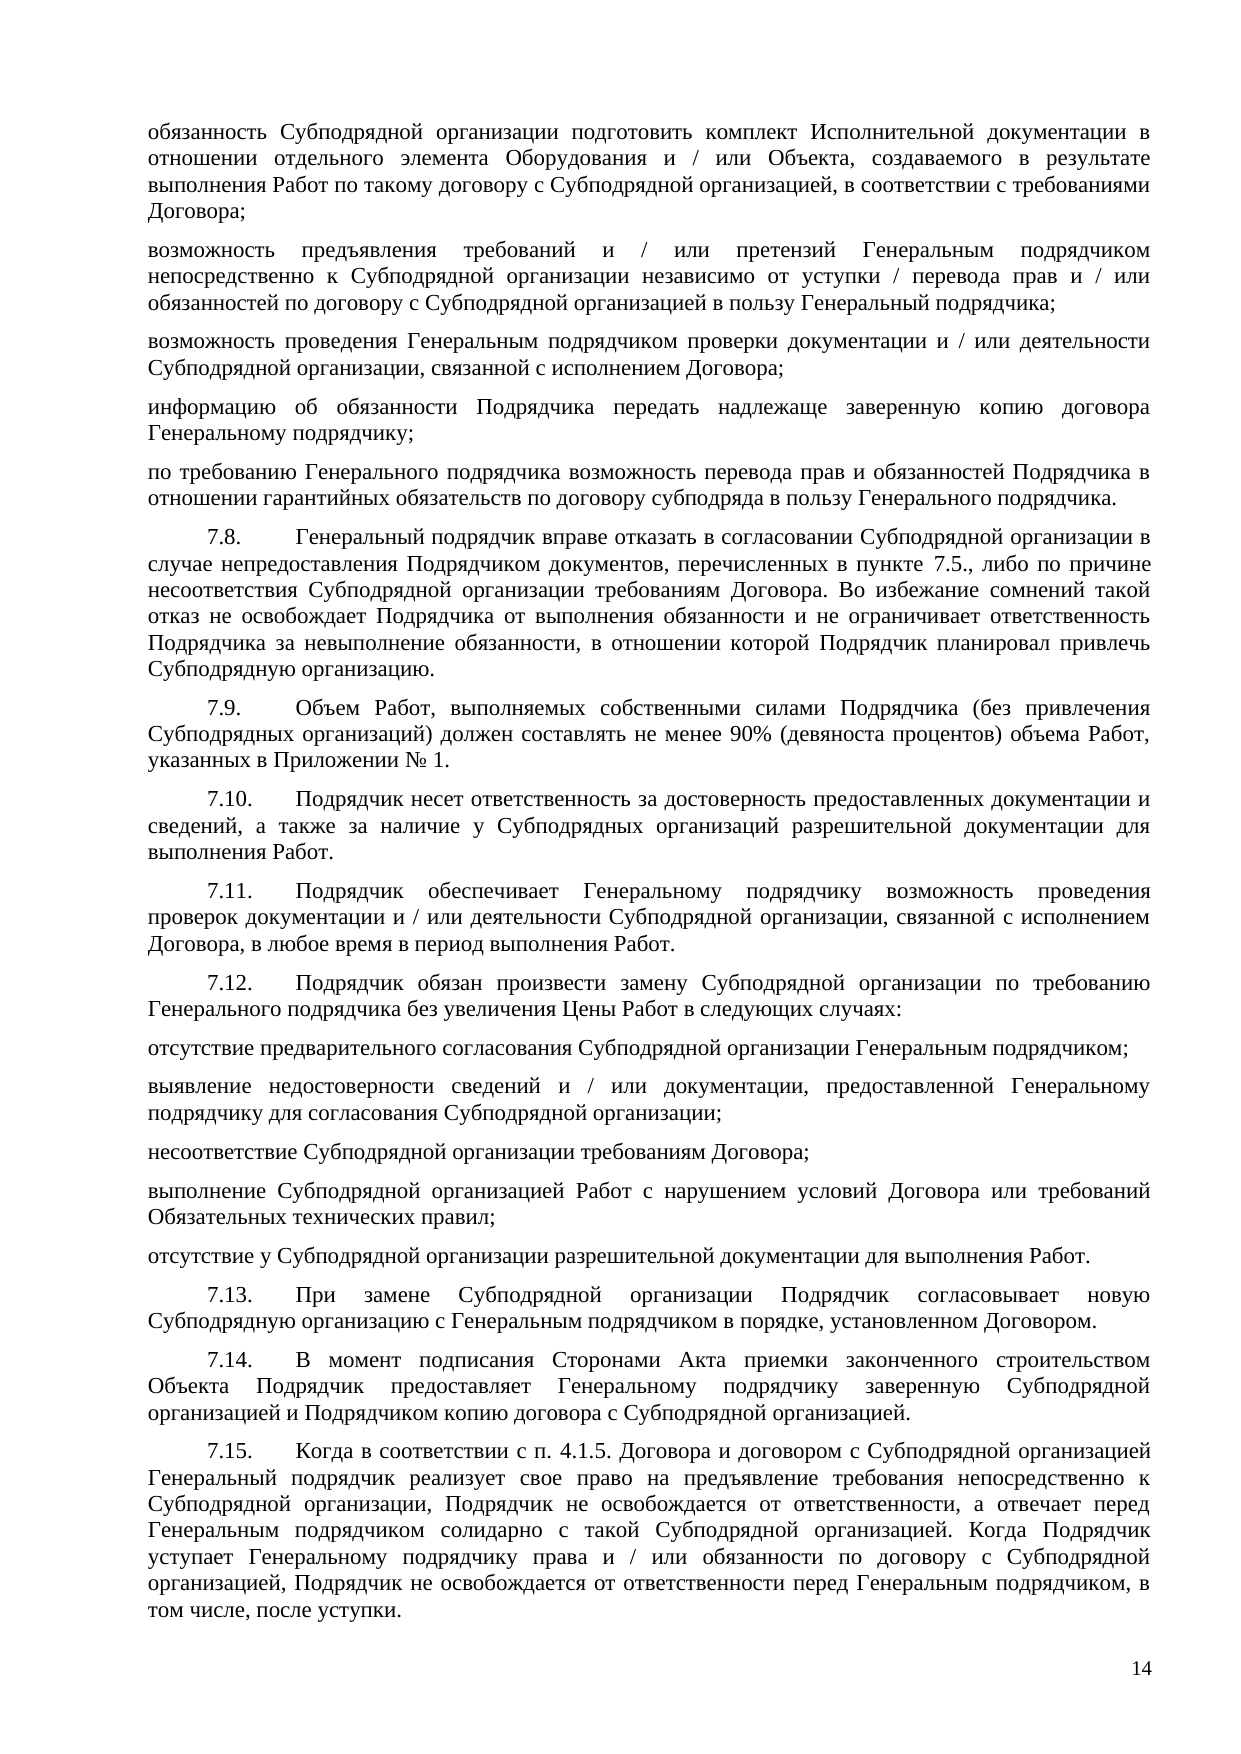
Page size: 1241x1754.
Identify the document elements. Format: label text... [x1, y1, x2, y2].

text выполнение Субподрядной организацией Работ с нарушением условий Договора или требований Обязательных технических правил; [148, 1177, 1152, 1229]
text отсутствие предварительного согласования Субподрядной организации Генеральным подрядчиком; [148, 1034, 1152, 1060]
text При замене Субподрядной организации Подрядчик согласовывает новую Субподрядную организацию с Генеральным подрядчиком в порядке, установленном Договором. [148, 1281, 1152, 1333]
text отсутствие у Субподрядной организации разрешительной документации для выполнения Работ. [148, 1242, 1152, 1268]
text информацию об обязанности Подрядчика передать надлежаще заверенную копию договора Генеральному подрядчику; [148, 393, 1152, 446]
text Подрядчик несет ответственность за достоверность предоставленных документации и сведений, а также за наличие у Субподрядных организаций разрешительной документации для выполнения Работ. [148, 785, 1152, 864]
text Подрядчик обеспечивает Генеральному подрядчику возможность проведения проверок документации и / или деятельности Субподрядной организации, связанной с исполнением Договора, в любое время в период выполнения Работ. [148, 877, 1152, 956]
text по требованию Генерального подрядчика возможность перевода прав и обязанностей Подрядчика в отношении гарантийных обязательств по договору субподряда в пользу Генерального подрядчика. [148, 458, 1152, 511]
text Подрядчик обязан произвести замену Субподрядной организации по требованию Генерального подрядчика без увеличения Цены Работ в следующих случаях: [148, 968, 1152, 1021]
text несоответствие Субподрядной организации требованиям Договора; [148, 1138, 1152, 1164]
text возможность проведения Генеральным подрядчиком проверки документации и / или деятельности Субподрядной организации, связанной с исполнением Договора; [148, 328, 1152, 380]
text В момент подписания Сторонами Акта приемки законченного строительством Объекта Подрядчик предоставляет Генеральному подрядчику заверенную Субподрядной организацией и Подрядчиком копию договора с Субподрядной организацией. [148, 1346, 1152, 1425]
text Когда в соответствии с п. 9.1.5. Договора и договором с Субподрядной организацией Генеральный подрядчик реализует свое право на предъявление требования непосредственно к Субподрядной организации, Подрядчик не освобождается от ответственности, а отвечает перед Генеральным подрядчиком солидарно с такой Субподрядной организацией. Когда Подрядчик уступает Генеральному подрядчику права и / или обязанности по договору с Субподрядной организацией, Подрядчик не освобождается от ответственности перед Генеральным подрядчиком, в том числе, после уступки. [148, 1437, 1152, 1622]
text Объем Работ, выполняемых собственными силами Подрядчика (без привлечения Субподрядных организаций) должен составлять не менее 90% (девяноста процентов) объема Работ, указанных в Приложении № 1. [148, 694, 1152, 773]
text выявление недостоверности сведений и / или документации, предоставленной Генеральному подрядчику для согласования Субподрядной организации; [148, 1073, 1152, 1125]
text Генеральный подрядчик вправе отказать в согласовании Субподрядной организации в случае непредоставления Подрядчиком документов, перечисленных в пункте 12.5., либо по причине несоответствия Субподрядной организации требованиям Договора. Во избежание сомнений такой отказ не освобождает Подрядчика от выполнения обязанности и не ограничивает ответственность Подрядчика за невыполнение обязанности, в отношении которой Подрядчик планировал привлечь Субподрядную организацию. [148, 523, 1152, 681]
text обязанность Субподрядной организации подготовить комплект Исполнительной документации в отношении отдельного элемента Оборудования и / или Объекта, создаваемого в результате выполнения Работ по такому договору с Субподрядной организацией, в соответствии с требованиями Договора; [148, 118, 1152, 223]
text возможность предъявления требований и / или претензий Генеральным подрядчиком непосредственно к Субподрядной организации независимо от уступки / перевода прав и / или обязанностей по договору с Субподрядной организацией в пользу Генеральный подрядчика; [148, 236, 1152, 315]
